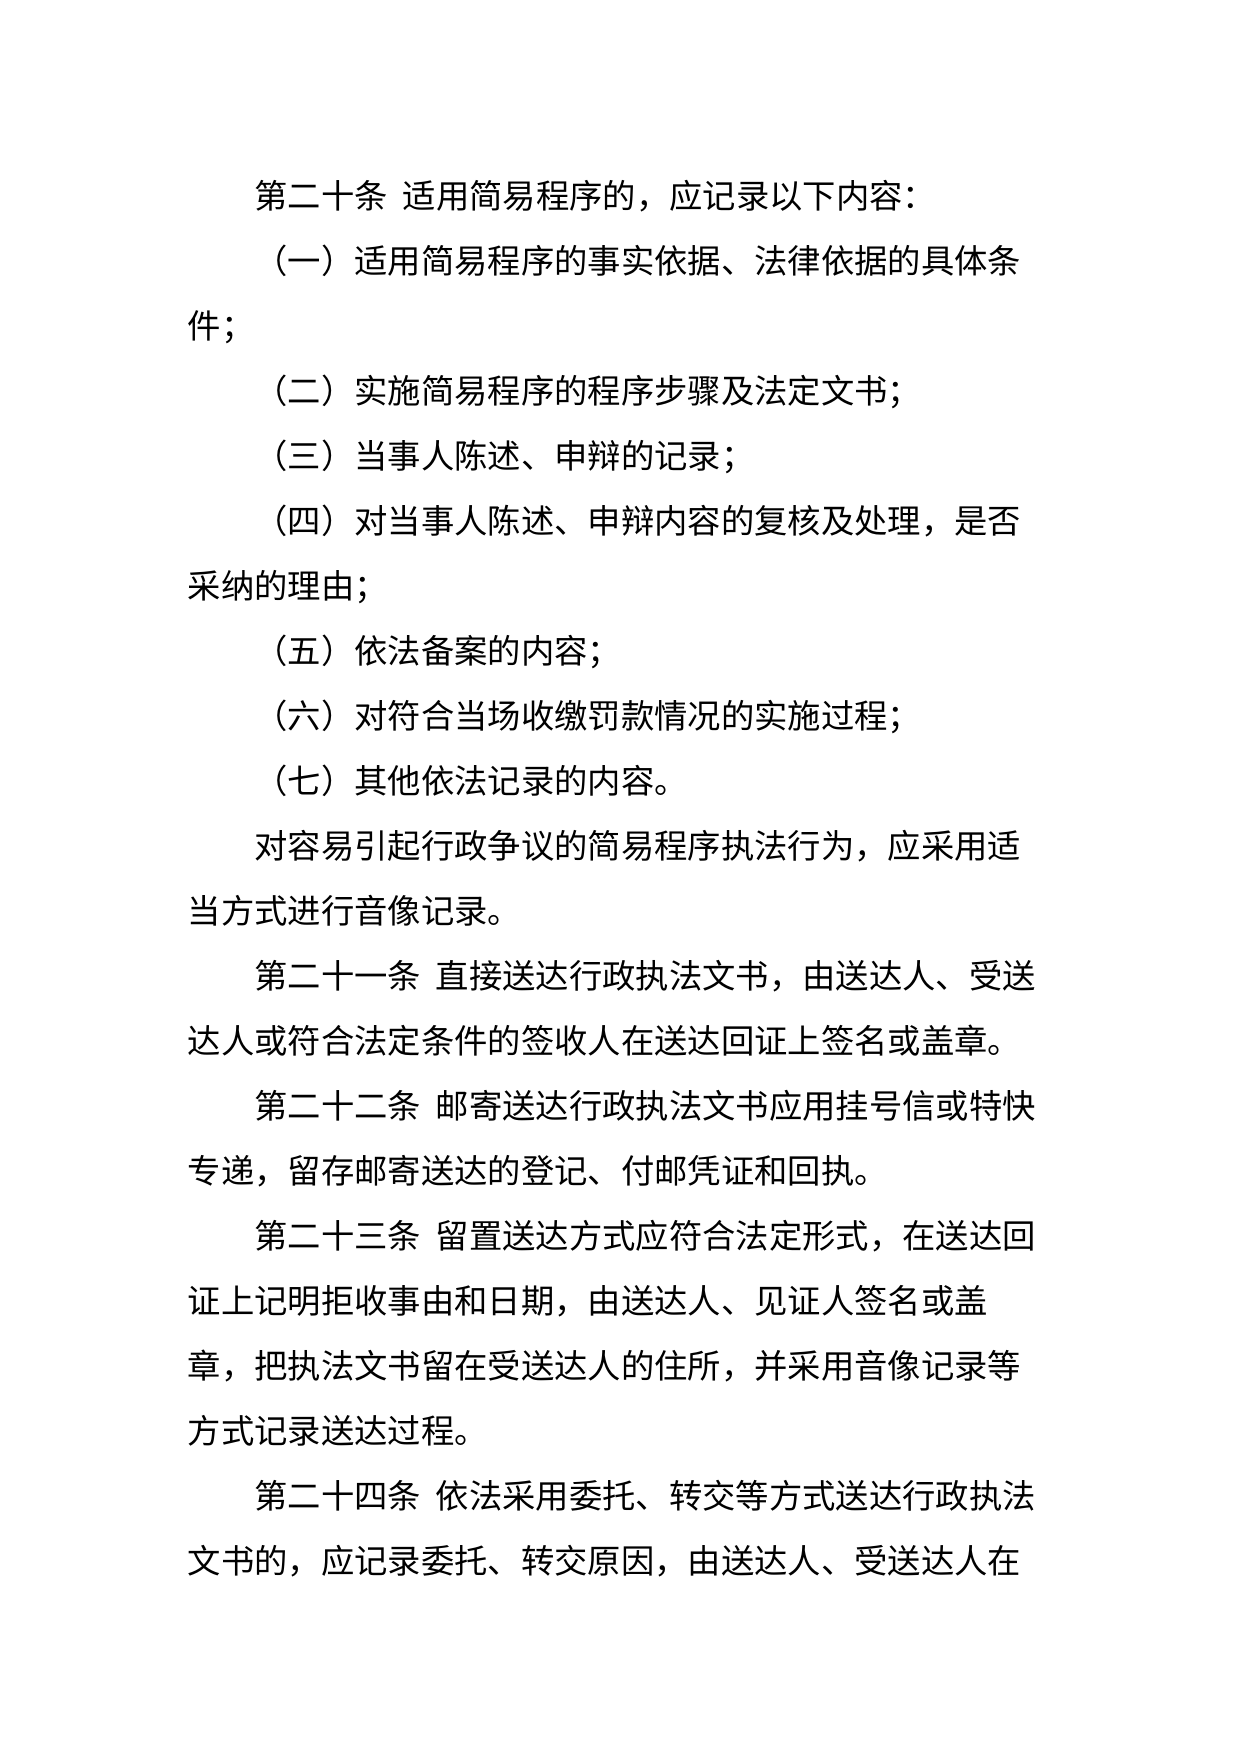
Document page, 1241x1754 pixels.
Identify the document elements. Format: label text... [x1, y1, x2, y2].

list （七）其他依法记录的内容。 [187, 747, 1053, 812]
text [187, 1462, 1053, 1592]
text 第二十二条 邮寄送达行政执法文书应用挂号信或特快专递，留存邮寄送达的登记、付邮凭证和回执。 [187, 1072, 1053, 1202]
list （二）实施简易程序的程序步骤及法定文书； [187, 357, 1053, 422]
list （五）依法备案的内容； [187, 617, 1053, 682]
list 第二十条 适用简易程序的，应记录以下内容： [187, 162, 1053, 227]
list （四）对当事人陈述、申辩内容的复核及处理，是否采纳的理由； [187, 487, 1053, 617]
text 第二十三条 留置送达方式应符合法定形式，在送达回证上记明拒收事由和日期，由送达人、见证人签名或盖章，把执法文书留在受送达人的住所，并采用音像记录等方式记录送达过程。 [187, 1202, 1053, 1462]
list （三）当事人陈述、申辩的记录； [187, 422, 1053, 487]
list 对容易引起行政争议的简易程序执法行为，应采用适当方式进行音像记录。 [187, 812, 1053, 942]
list （六）对符合当场收缴罚款情况的实施过程； [187, 682, 1053, 747]
list （一）适用简易程序的事实依据、法律依据的具体条件； [187, 227, 1053, 357]
text 第二十一条 直接送达行政执法文书，由送达人、受送达人或符合法定条件的签收人在送达回证上签名或盖章。 [187, 942, 1053, 1072]
